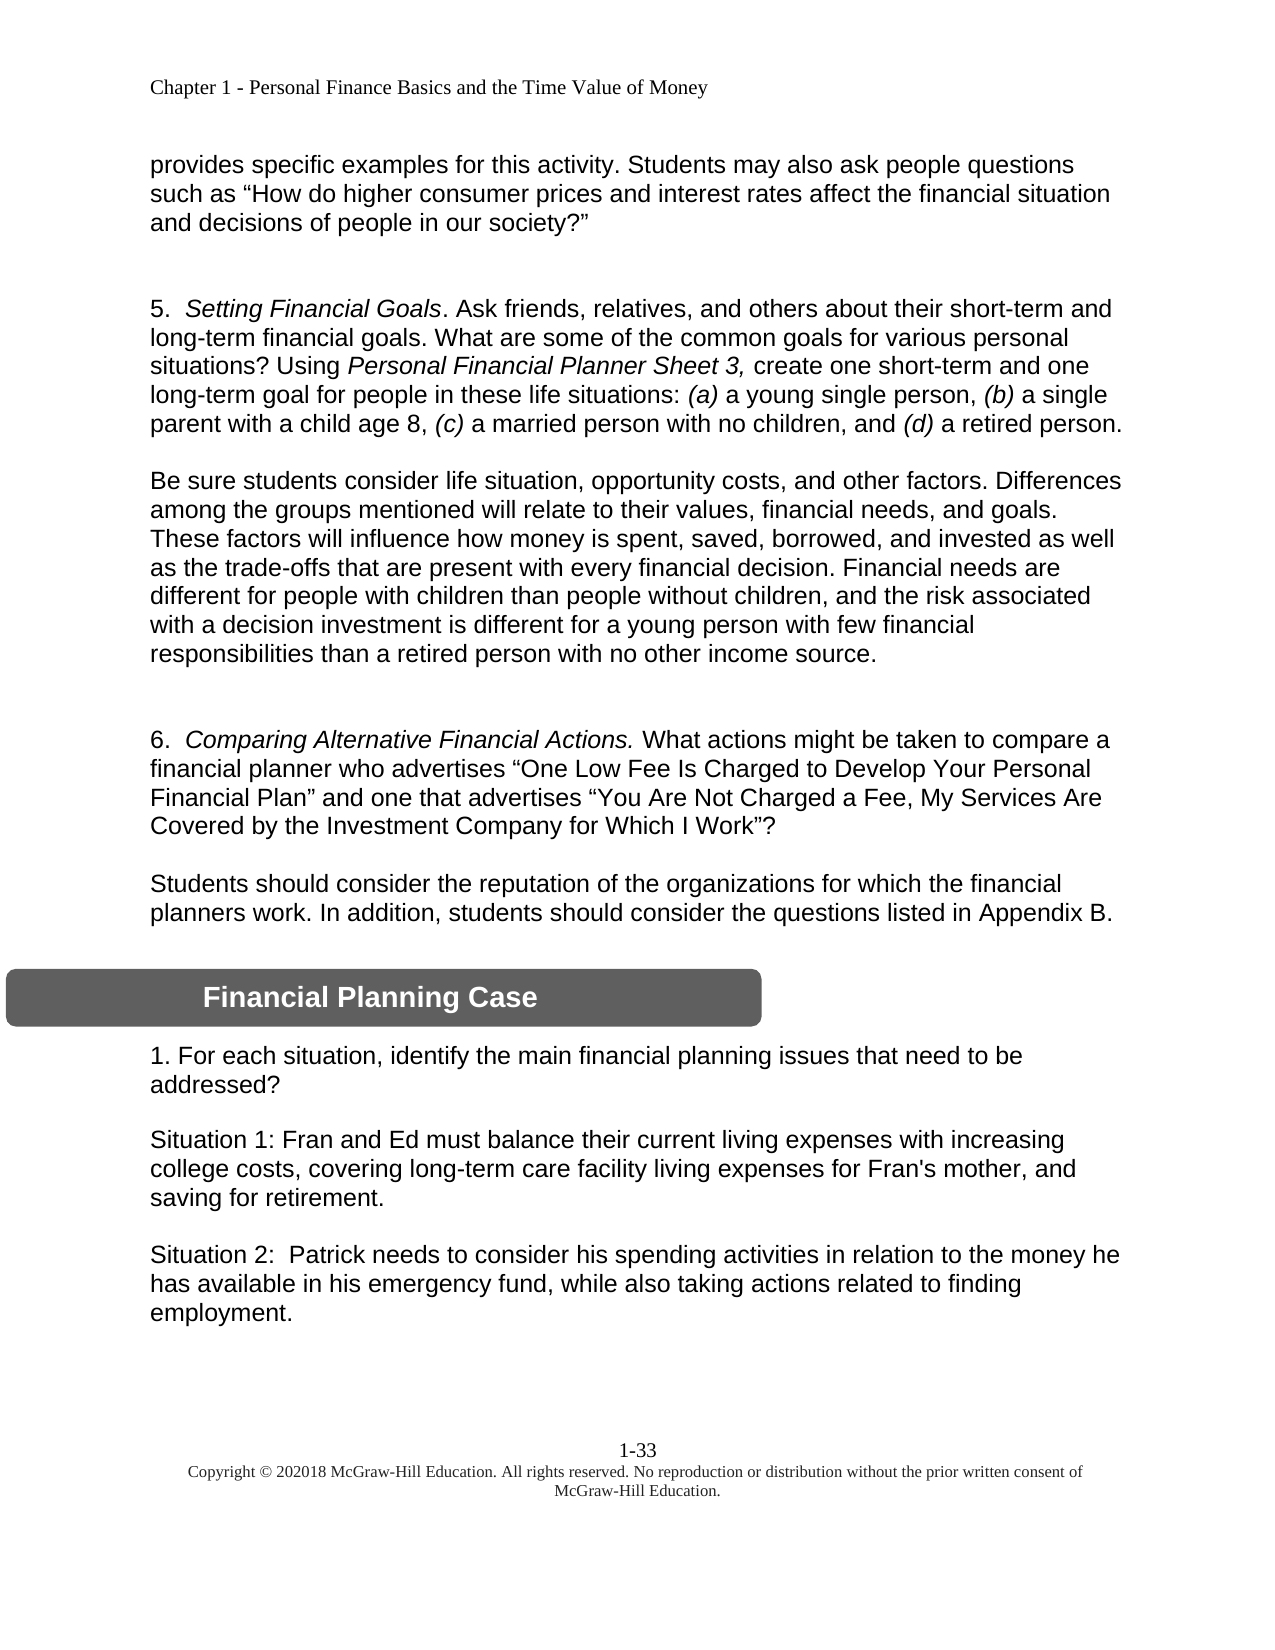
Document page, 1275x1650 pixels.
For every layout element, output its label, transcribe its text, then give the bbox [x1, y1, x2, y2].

text 5. Setting Financial Goals. Ask friends, relatives, and others about their short-term and long-term financial goals. What are some of the common goals for various personal situations? Using Personal Financial Planner Sheet 3, create one short-term and one long-term goal for people in these life situations: (a) a young single person, (b) a single parent with a child age 8, (c) a married person with no children, and (d) a retired person. [150, 294, 1125, 437]
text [150, 150, 1125, 236]
text 6. Comparing Alternative Financial Actions. What actions might be taken to compare a financial planner who advertises “One Low Fee Is Charged to Develop Your Personal Financial Plan” and one that advertises “You Are Not Charged a Fee, My Services Are Covered by the Investment Company for Which I Work”? [150, 725, 1125, 840]
text Be sure students consider life situation, opportunity costs, and other factors. Differences among the groups mentioned will relate to their values, financial needs, and goals. These factors will influence how money is spent, saved, borrowed, and invested as well as the trade-offs that are present with every financial decision. Financial needs are different for people with children than people without children, and the risk associated with a decision investment is different for a young person with few financial responsibilities than a retired person with no other income source. [150, 466, 1125, 667]
text Situation 1: Fran and Ed must balance their current living expenses with increasing college costs, covering long-term care facility living expenses for Fran's mother, and saving for retirement. [150, 1125, 1125, 1211]
text 1. For each situation, identify the main financial planning issues that need to be addressed? [150, 1041, 1125, 1099]
text Situation 2: Patrick needs to consider his spending activities in relation to the money he has available in his emergency fund, while also taking actions related to finding employment. [150, 1240, 1125, 1326]
text Students should consider the reputation of the organizations for which the financial planners work. In addition, students should consider the questions listed in Appendix B. [150, 869, 1125, 926]
